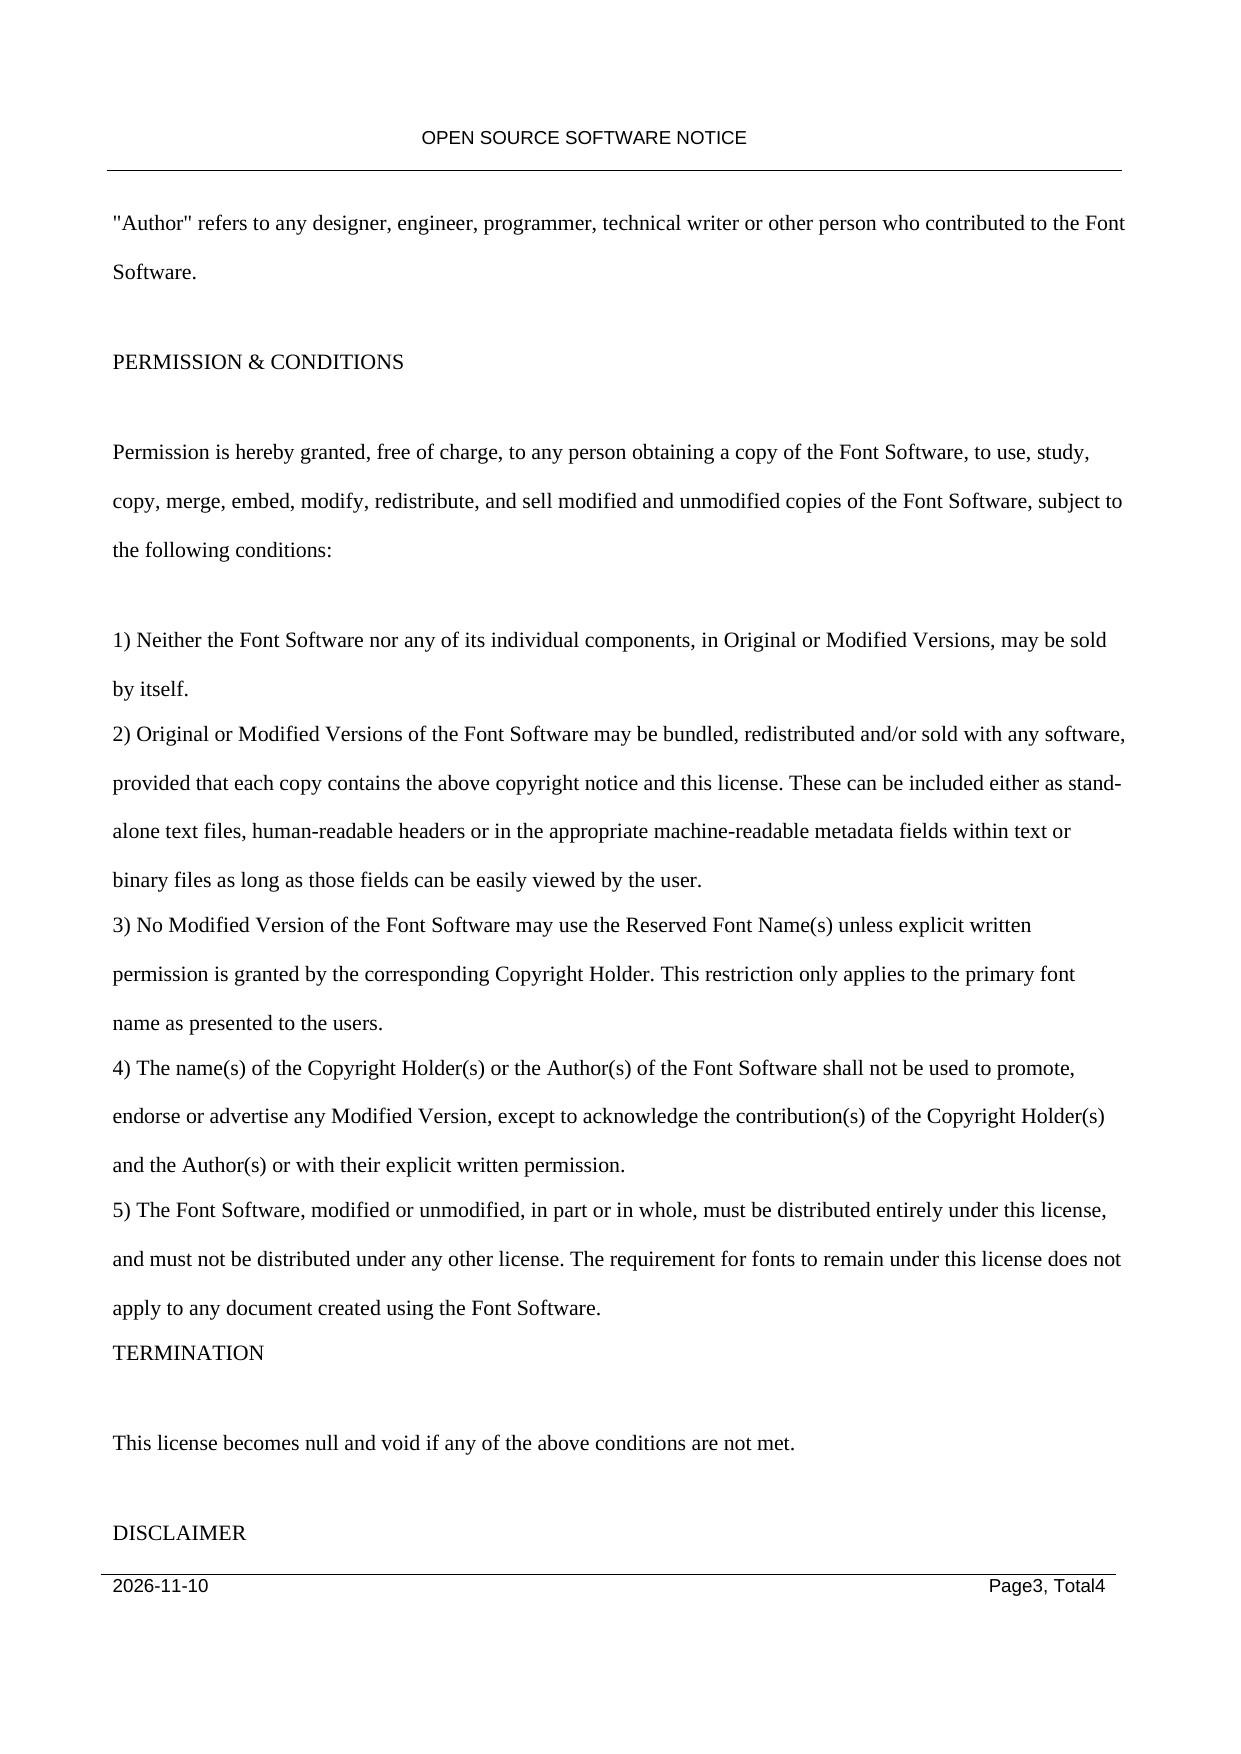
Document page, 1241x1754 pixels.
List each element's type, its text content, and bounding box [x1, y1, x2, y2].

text PERMISSION & CONDITIONS [112, 345, 1128, 378]
text TERMINATION [112, 1336, 1128, 1369]
text 3) No Modified Version of the Font Software may use the Reserved Font Name(s) unless explicit written permission is granted by the corresponding Copyright Holder. This restriction only applies to the primary font name as presented to the users. [112, 908, 1128, 1038]
text 5) The Font Software, modified or unmodified, in part or in whole, must be distributed entirely under this license, and must not be distributed under any other license. The requirement for fonts to remain under this license does not apply to any document created using the Font Software. [112, 1194, 1128, 1324]
text 4) The name(s) of the Copyright Holder(s) or the Author(s) of the Font Software shall not be used to promote, endorse or advertise any Modified Version, except to acknowledge the contribution(s) of the Copyright Holder(s) and the Author(s) or with their explicit written permission. [112, 1051, 1128, 1181]
text Permission is hereby granted, free of charge, to any person obtaining a copy of the Font Software, to use, study, copy, merge, embed, modify, redistribute, and sell modified and unmodified copies of the Font Software, subject to the following conditions: [112, 436, 1128, 566]
text 1) Neither the Font Software nor any of its individual components, in Original or Modified Versions, may be sold by itself. [112, 623, 1128, 704]
text "Author" refers to any designer, engineer, programmer, technical writer or other person who contributed to the Font Software. [112, 206, 1128, 288]
text 2) Original or Modified Versions of the Font Software may be bundled, redistributed and/or sold with any software, provided that each copy contains the above copyright notice and this license. These can be included either as stand-alone text files, human-readable headers or in the appropriate machine-readable metadata fields within text or binary files as long as those fields can be easily viewed by the user. [112, 717, 1128, 896]
text This license becomes null and void if any of the above conditions are not met. [112, 1426, 1128, 1459]
text DISCLAIMER [112, 1517, 1128, 1549]
